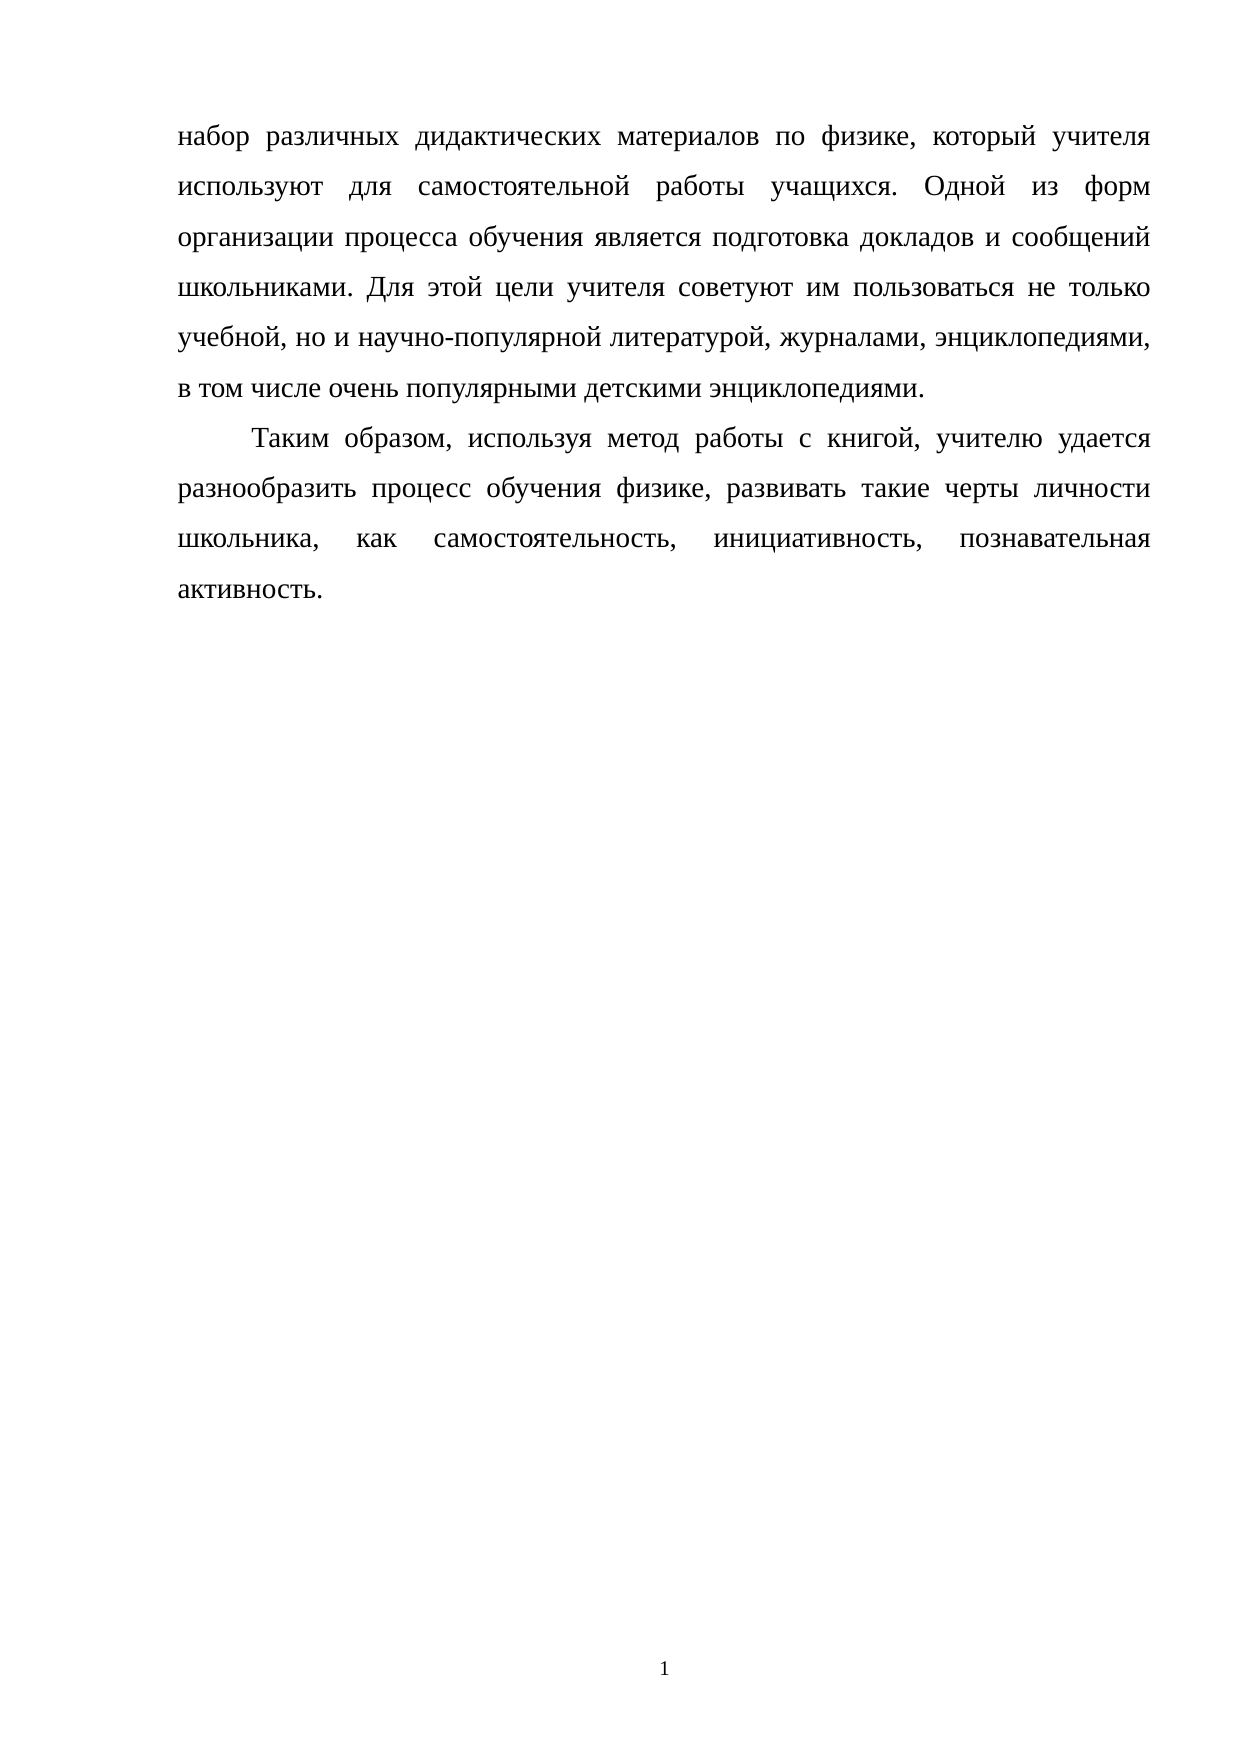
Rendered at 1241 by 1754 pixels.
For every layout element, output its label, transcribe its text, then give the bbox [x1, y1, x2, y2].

text Таким образом, используя метод работы с книгой, учителю удается разнообразить процесс обучения физике, развивать такие черты личности школьника, как самостоятельность, инициативность, познавательная активность. [177, 420, 1152, 604]
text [177, 118, 1152, 403]
